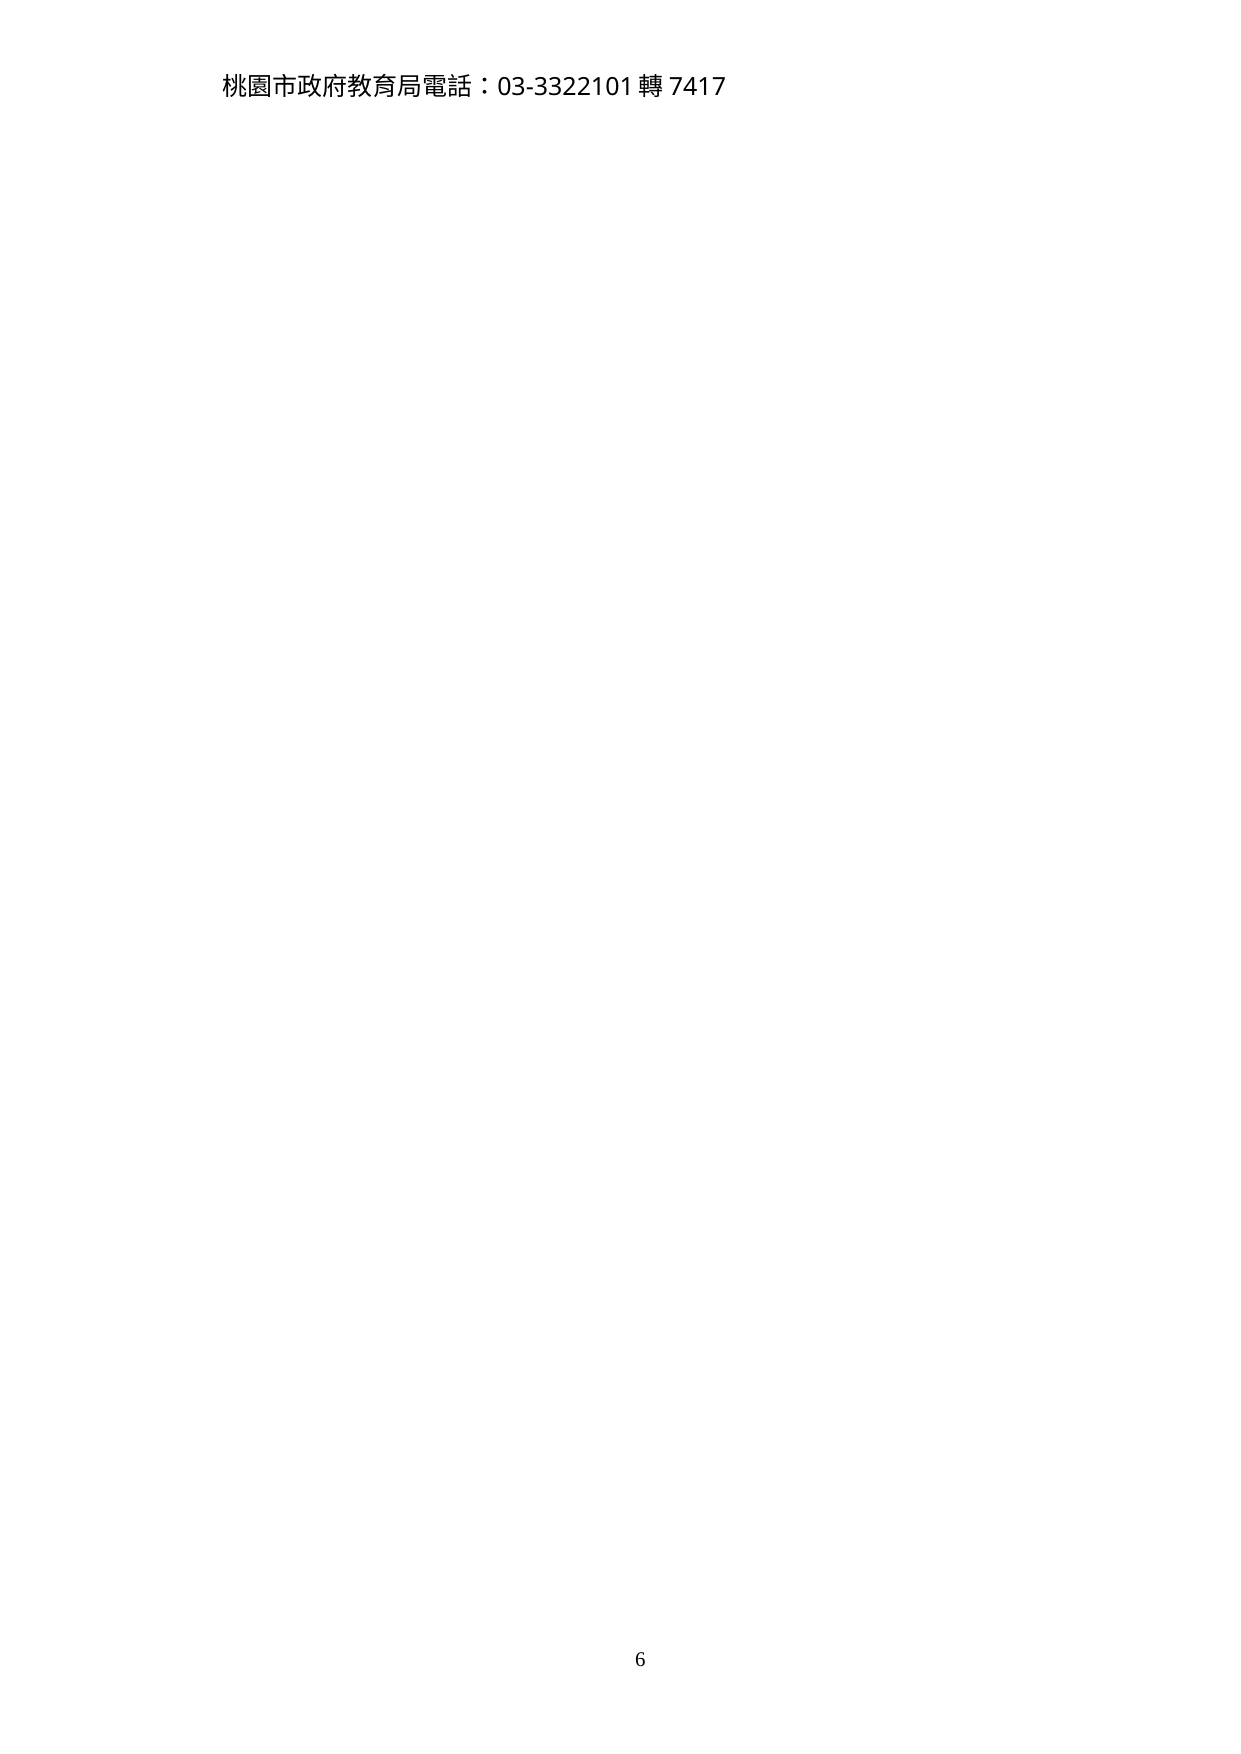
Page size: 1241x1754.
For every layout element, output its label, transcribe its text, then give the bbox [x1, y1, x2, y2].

text 桃園市政府教育局電話：03-3322101轉7417 [118, 65, 1162, 103]
